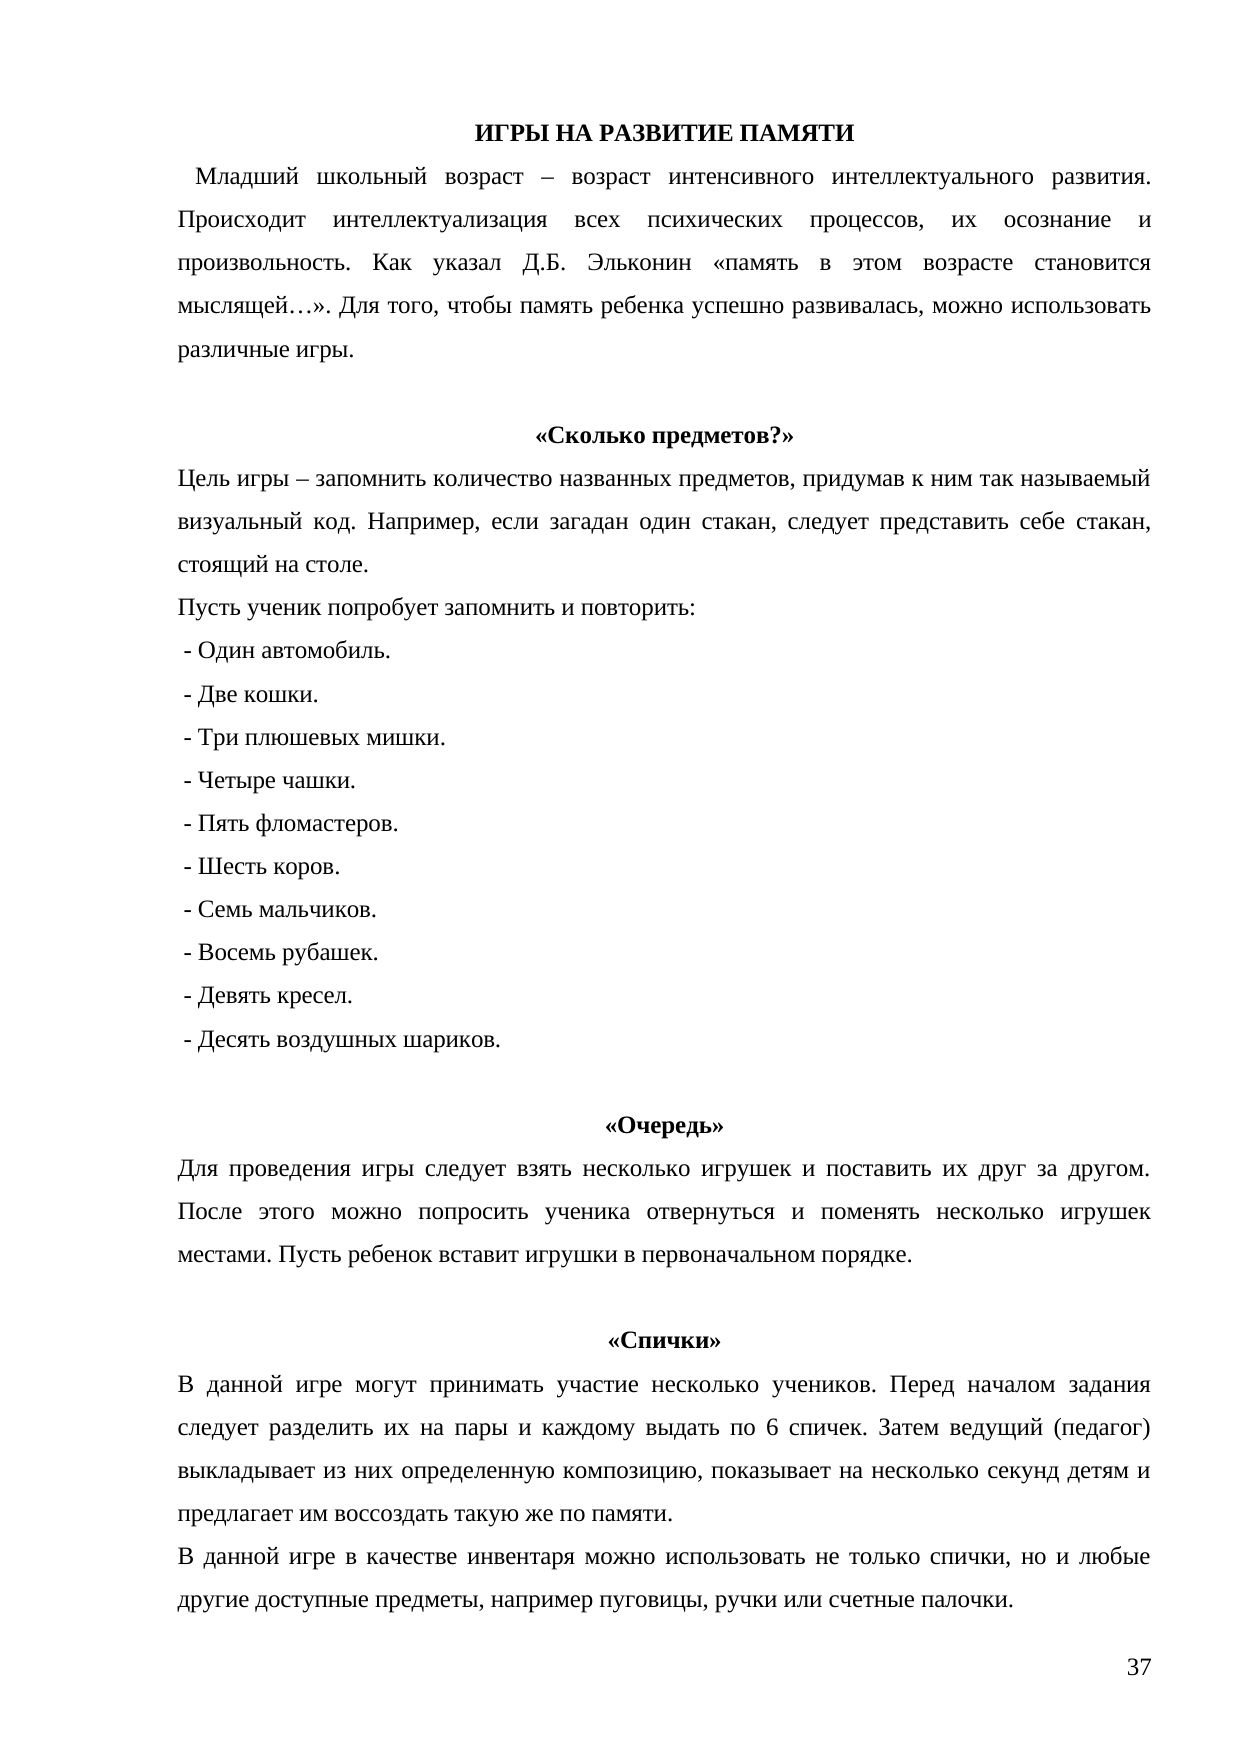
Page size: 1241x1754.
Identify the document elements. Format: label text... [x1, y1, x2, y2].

text - Шесть коров. [177, 851, 1152, 880]
text В данной игре могут принимать участие несколько учеников. Перед началом задания следует разделить их на пары и каждому выдать по 6 спичек. Затем ведущий (педагог) выкладывает из них определенную композицию, показывает на несколько секунд детям и предлагает им воссоздать такую же по памяти. [177, 1369, 1152, 1527]
text - Пять фломастеров. [177, 808, 1152, 837]
text Младший школьный возраст – возраст интенсивного интеллектуального развития. Происходит интеллектуализация всех психических процессов, их осознание и произвольность. Как указал Д.Б. Эльконин «память в этом возрасте становится мыслящей…». Для того, чтобы память ребенка успешно развивалась, можно использовать различные игры. [177, 161, 1152, 362]
text Цель игры – запомнить количество названных предметов, придумав к ним так называемый визуальный код. Например, если загадан один стакан, следует представить себе стакан, стоящий на столе. [177, 463, 1152, 578]
text «Сколько предметов?» [177, 420, 1152, 449]
text ИГРЫ НА РАЗВИТИЕ ПАМЯТИ [177, 118, 1152, 147]
text - Один автомобиль. [177, 636, 1152, 664]
text «Спички» [177, 1326, 1152, 1354]
text - Семь мальчиков. [177, 894, 1152, 923]
text - Восемь рубашек. [177, 937, 1152, 966]
text - Десять воздушных шариков. [177, 1024, 1152, 1052]
text В данной игре в качестве инвентаря можно использовать не только спички, но и любые другие доступные предметы, например пуговицы, ручки или счетные палочки. [177, 1541, 1152, 1613]
text - Девять кресел. [177, 981, 1152, 1009]
text - Две кошки. [177, 679, 1152, 707]
text Пусть ученик попробует запомнить и повторить: [177, 592, 1152, 621]
text «Очередь» [177, 1110, 1152, 1139]
text - Три плюшевых мишки. [177, 722, 1152, 751]
text Для проведения игры следует взять несколько игрушек и поставить их друг за другом. После этого можно попросить ученика отвернуться и поменять несколько игрушек местами. Пусть ребенок вставит игрушки в первоначальном порядке. [177, 1153, 1152, 1268]
text - Четыре чашки. [177, 765, 1152, 794]
